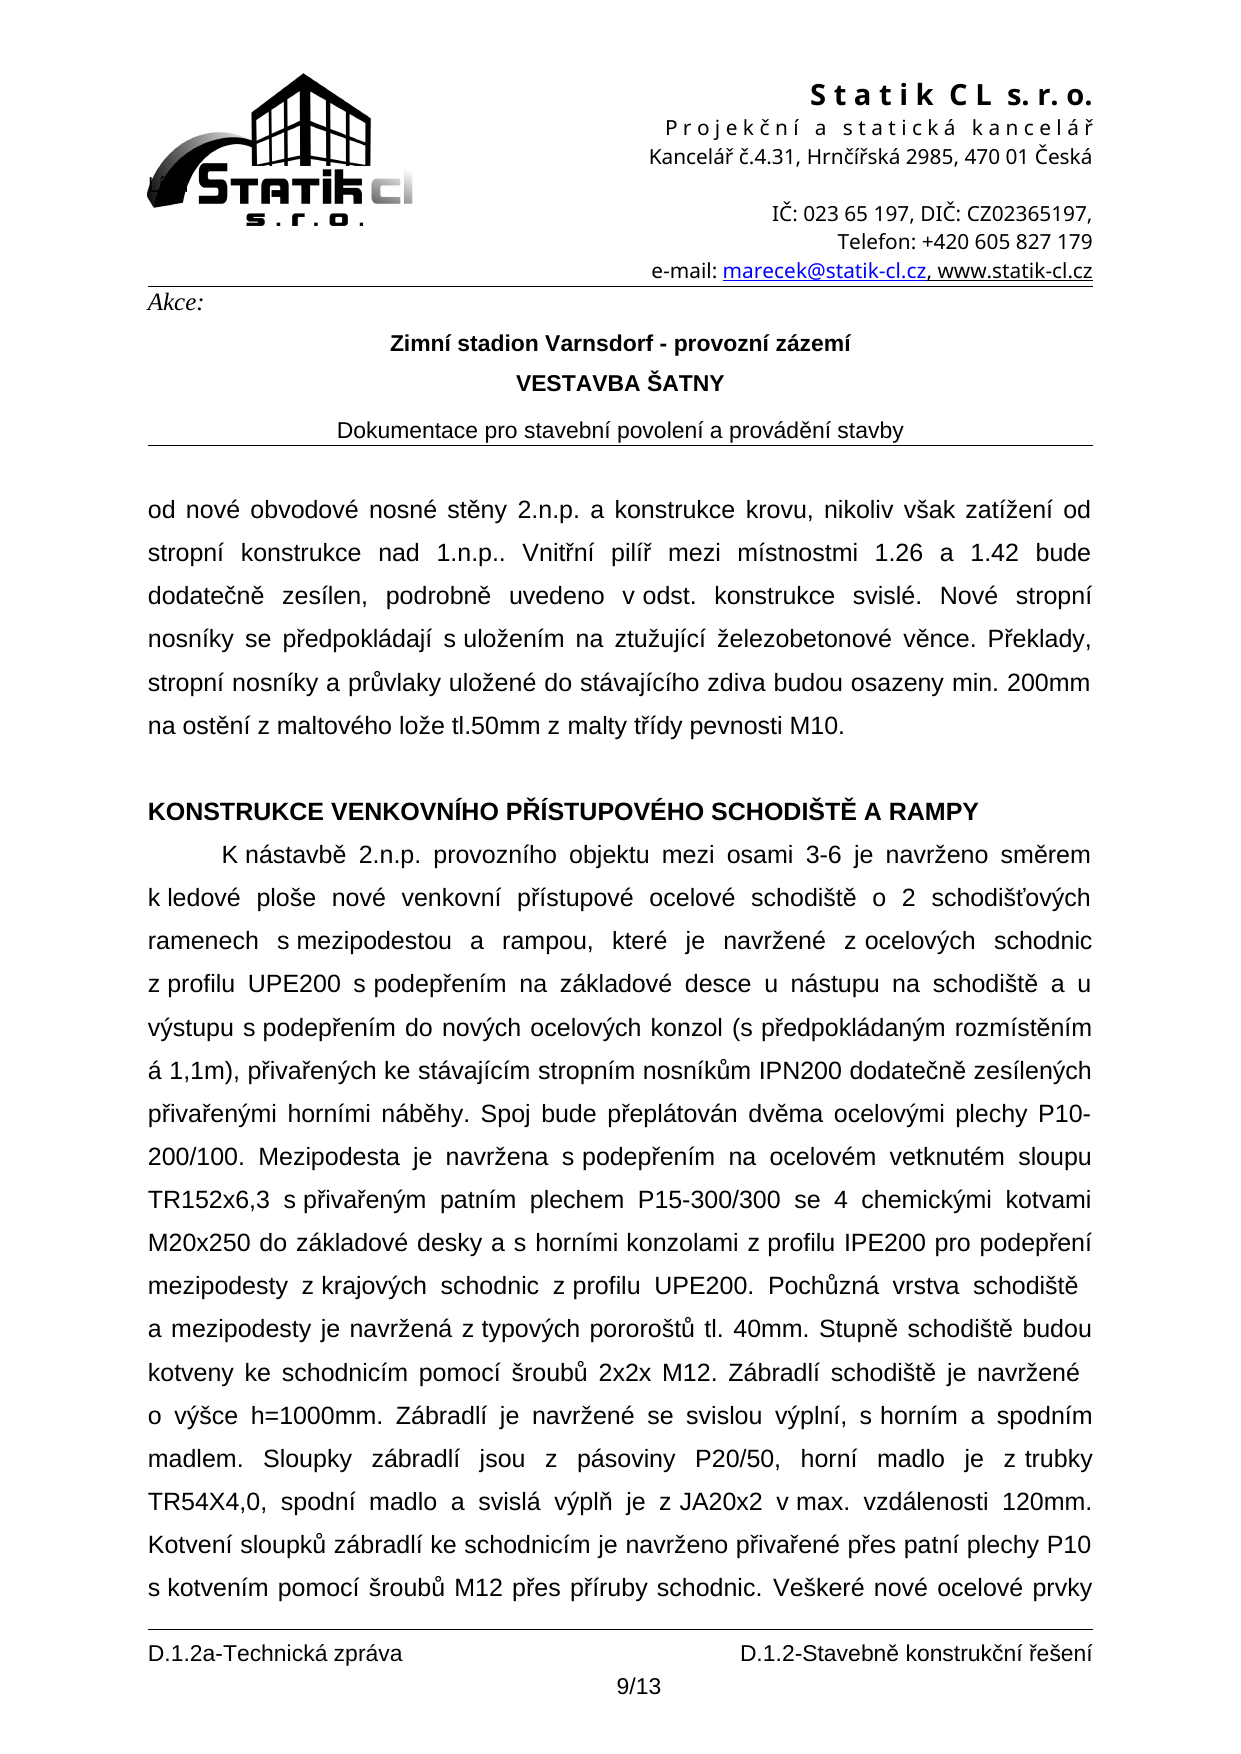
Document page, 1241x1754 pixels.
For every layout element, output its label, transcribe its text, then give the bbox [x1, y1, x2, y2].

subtitle KONSTRUKCE VENKOVNÍHO PŘÍSTUPOVÉHO SCHODIŠTĚ A RAMPY [148, 797, 1093, 826]
picture [147, 73, 413, 226]
